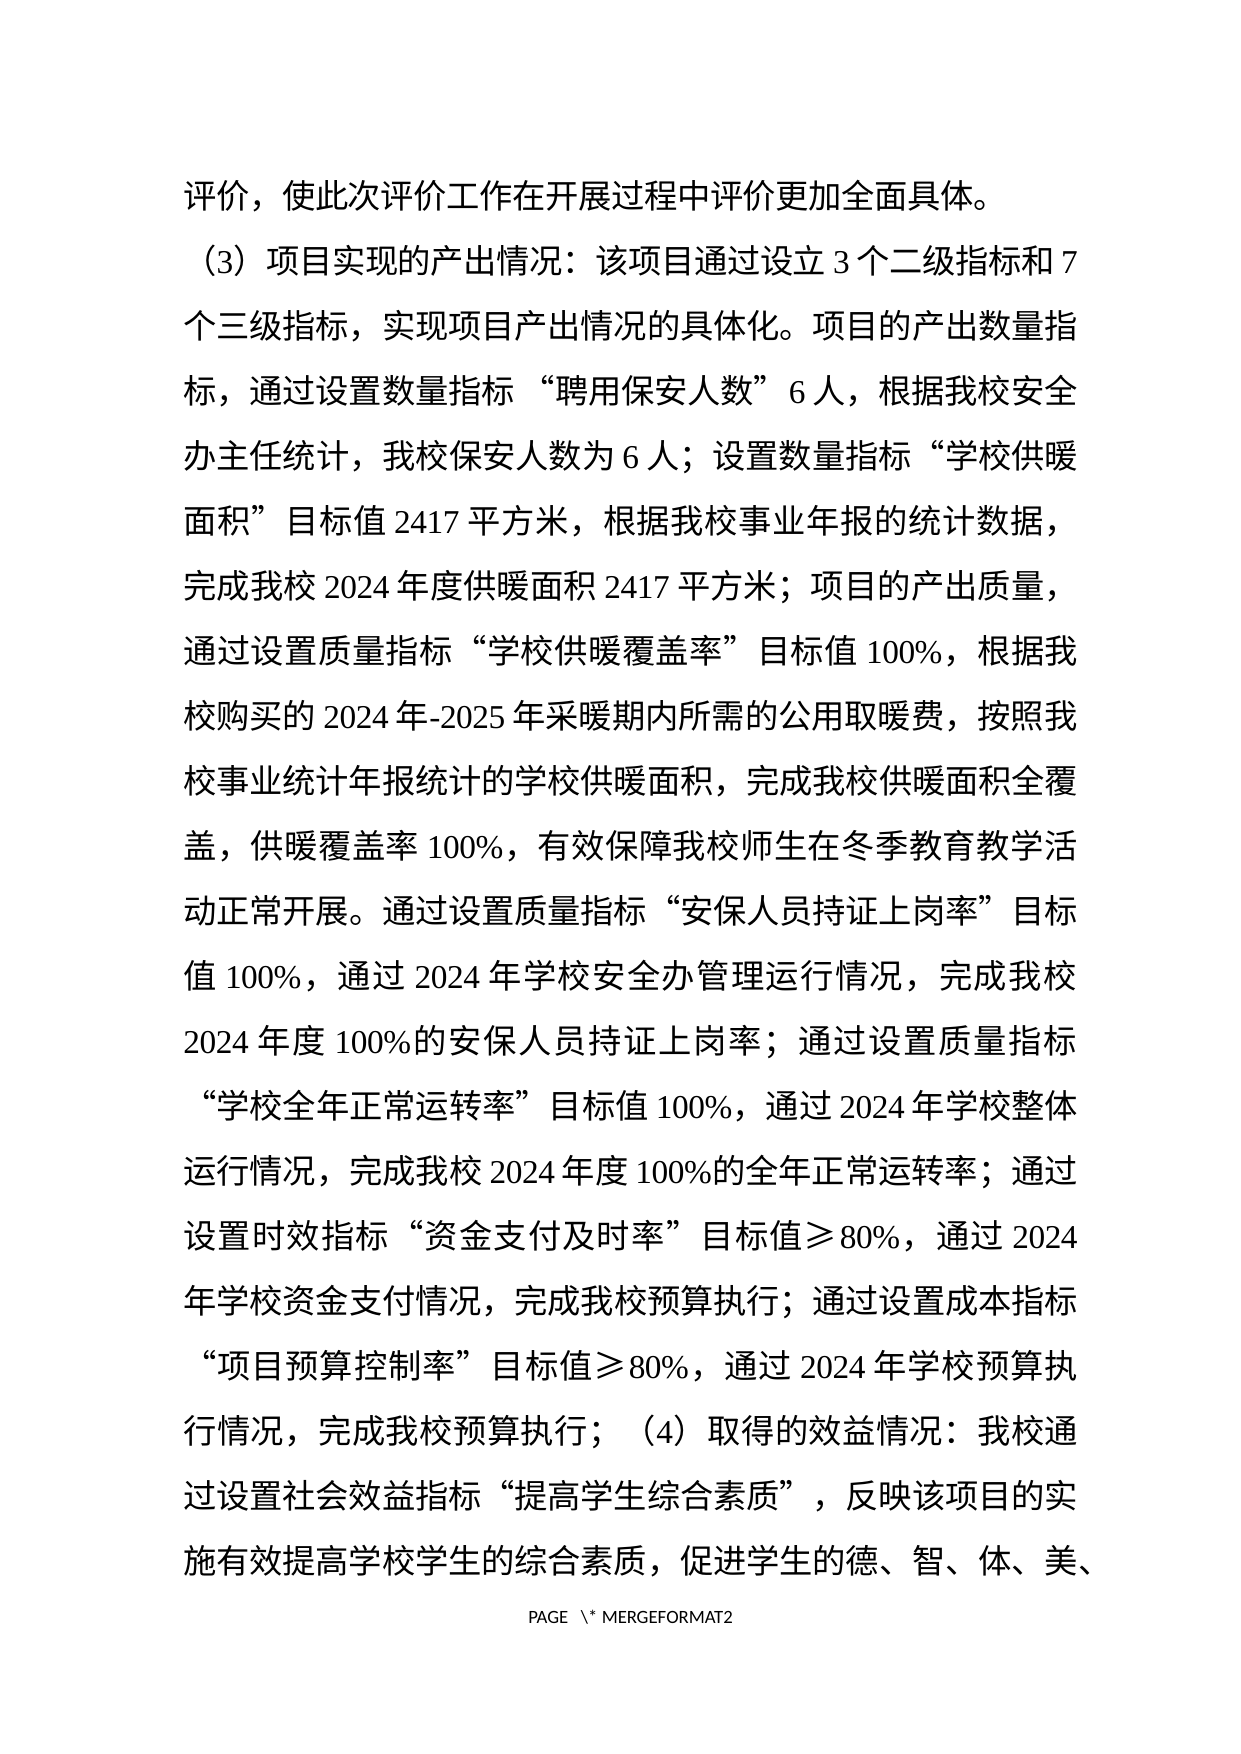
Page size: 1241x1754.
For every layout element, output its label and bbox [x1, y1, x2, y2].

text [183, 162, 1078, 1592]
